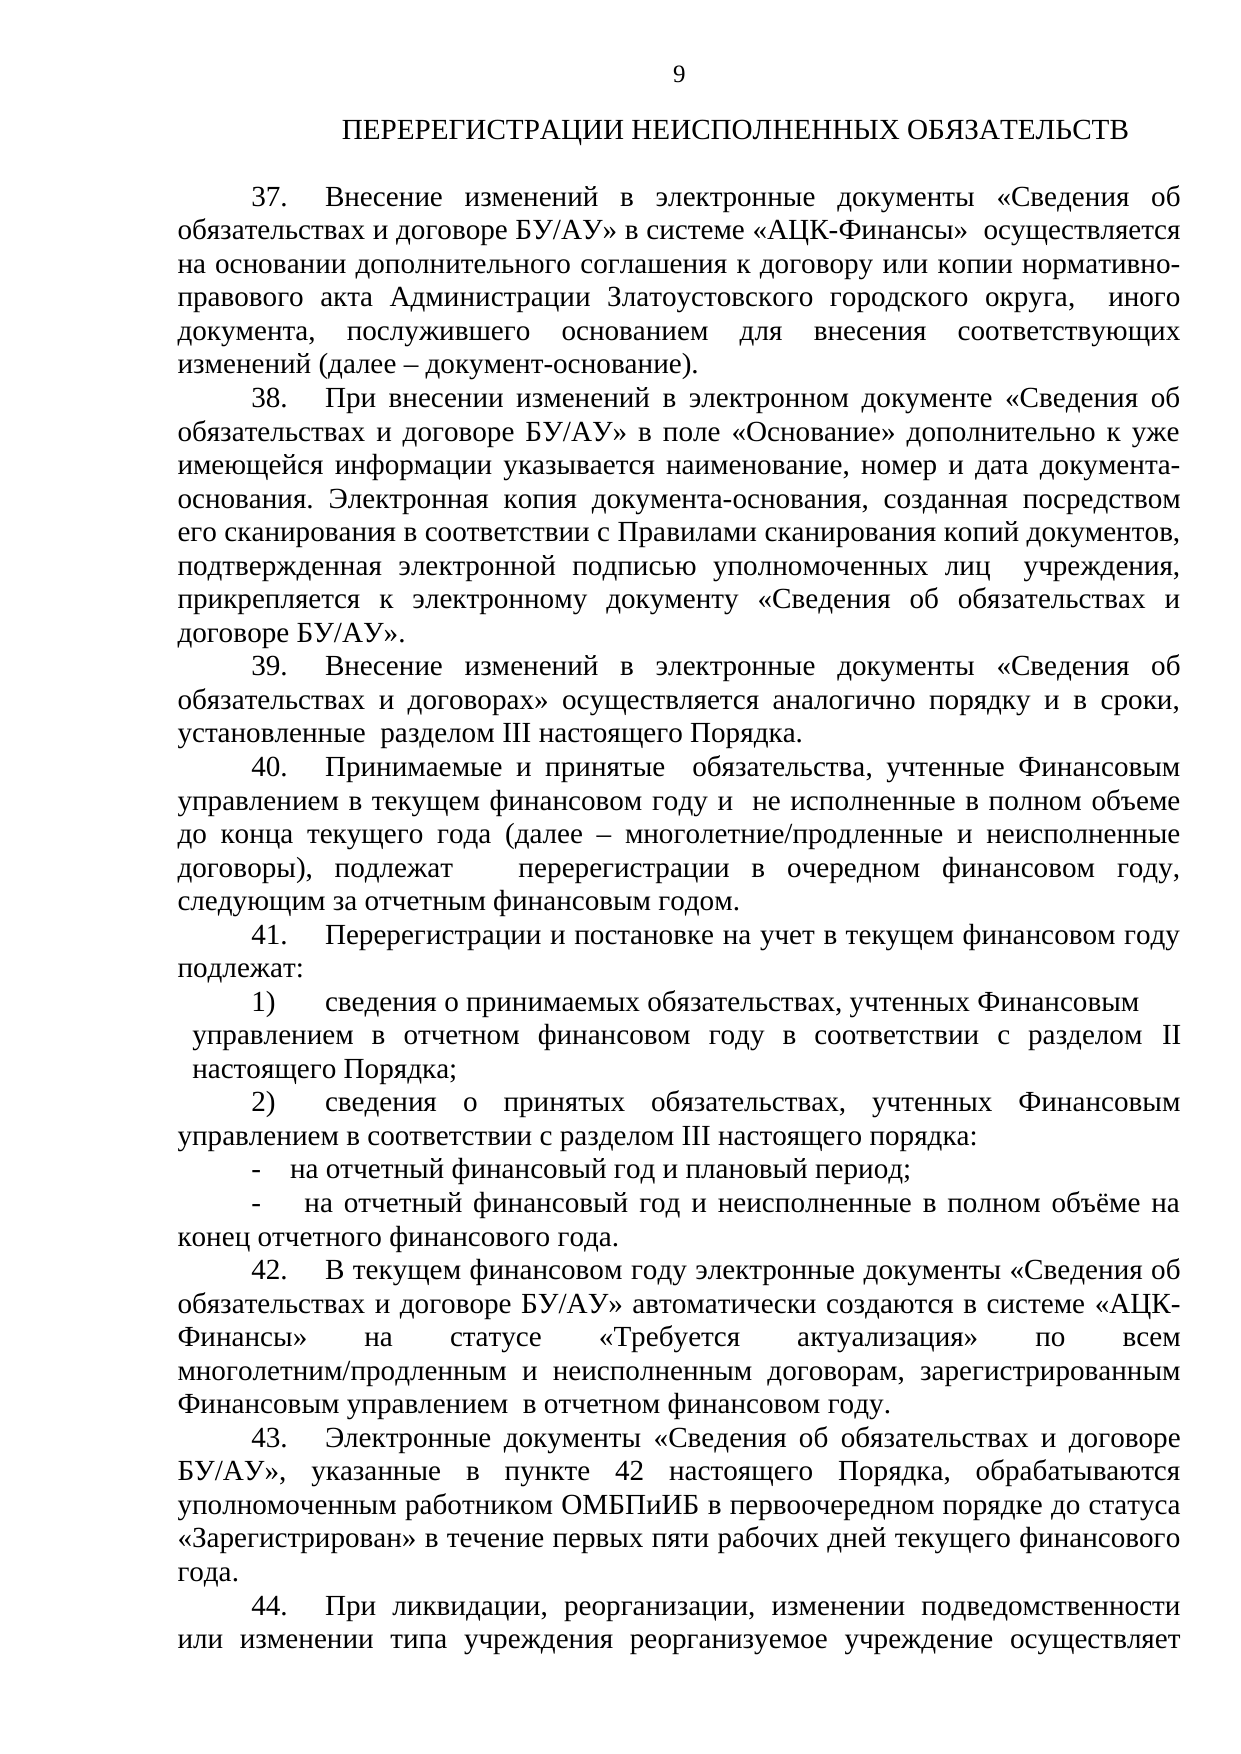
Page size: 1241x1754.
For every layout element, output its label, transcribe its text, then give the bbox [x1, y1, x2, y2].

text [177, 1588, 1181, 1655]
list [215, 112, 1181, 145]
text 43. Электронные документы «Сведения об обязательствах и договоре БУ/АУ», указанные в пункте 42 настоящего Порядка, обрабатываются уполномоченным работником ОМБПиИБ в первоочередном порядке до статуса «Зарегистрирован» в течение первых пяти рабочих дней текущего финансового года. [177, 1420, 1181, 1588]
text 42. В текущем финансовом году электронные документы «Сведения об обязательствах и договоре БУ/АУ» автоматически создаются в системе «АЦК-Финансы» на статусе «Требуется актуализация» по всем многолетним/продленным и неисполненным договорам, зарегистрированным Финансовым управлением в отчетном финансовом году. [177, 1252, 1181, 1420]
text 38. При внесении изменений в электронном документе «Сведения об обязательствах и договоре БУ/АУ» в поле «Основание» дополнительно к уже имеющейся информации указывается наименование, номер и дата документа-основания. Электронная копия документа-основания, созданная посредством его сканирования в соответствии с Правилами сканирования копий документов, подтвержденная электронной подписью уполномоченных лиц учреждения, прикрепляется к электронному документу «Сведения об обязательствах и договоре БУ/АУ». [177, 380, 1181, 648]
text 37. Внесение изменений в электронные документы «Сведения об обязательствах и договоре БУ/АУ» в системе «АЦК-Финансы» осуществляется на основании дополнительного соглашения к договору или копии нормативно-правового акта Администрации Златоустовского городского округа, иного документа, послужившего основанием для внесения соответствующих изменений (далее – документ-основание). [177, 179, 1181, 380]
text 2) сведения о принятых обязательствах, учтенных Финансовым управлением в соответствии с разделом III настоящего порядка: [177, 1084, 1181, 1152]
text 40. Принимаемые и принятые обязательства, учтенные Финансовым управлением в текущем финансовом году и не исполненные в полном объеме до конца текущего года (далее – многолетние/продленные и неисполненные договоры), подлежат перерегистрации в очередном финансовом году, следующим за отчетным финансовым годом. [177, 749, 1181, 917]
text 41. Перерегистрации и постановке на учет в текущем финансовом году подлежат: [177, 917, 1181, 984]
list - на отчетный финансовый год и неисполненные в полном объёме на конец отчетного финансового года. [177, 1185, 1181, 1252]
text 39. Внесение изменений в электронные документы «Сведения об обязательствах и договорах» осуществляется аналогично порядку и в сроки, установленные разделом III настоящего Порядка. [177, 648, 1181, 749]
list управлением в отчетном финансовом году в соответствии с разделом II настоящего Порядка; [192, 1017, 1181, 1084]
text - на отчетный финансовый год и плановый период; [177, 1152, 1181, 1185]
text 1) сведения о принимаемых обязательствах, учтенных Финансовым [177, 984, 1181, 1017]
